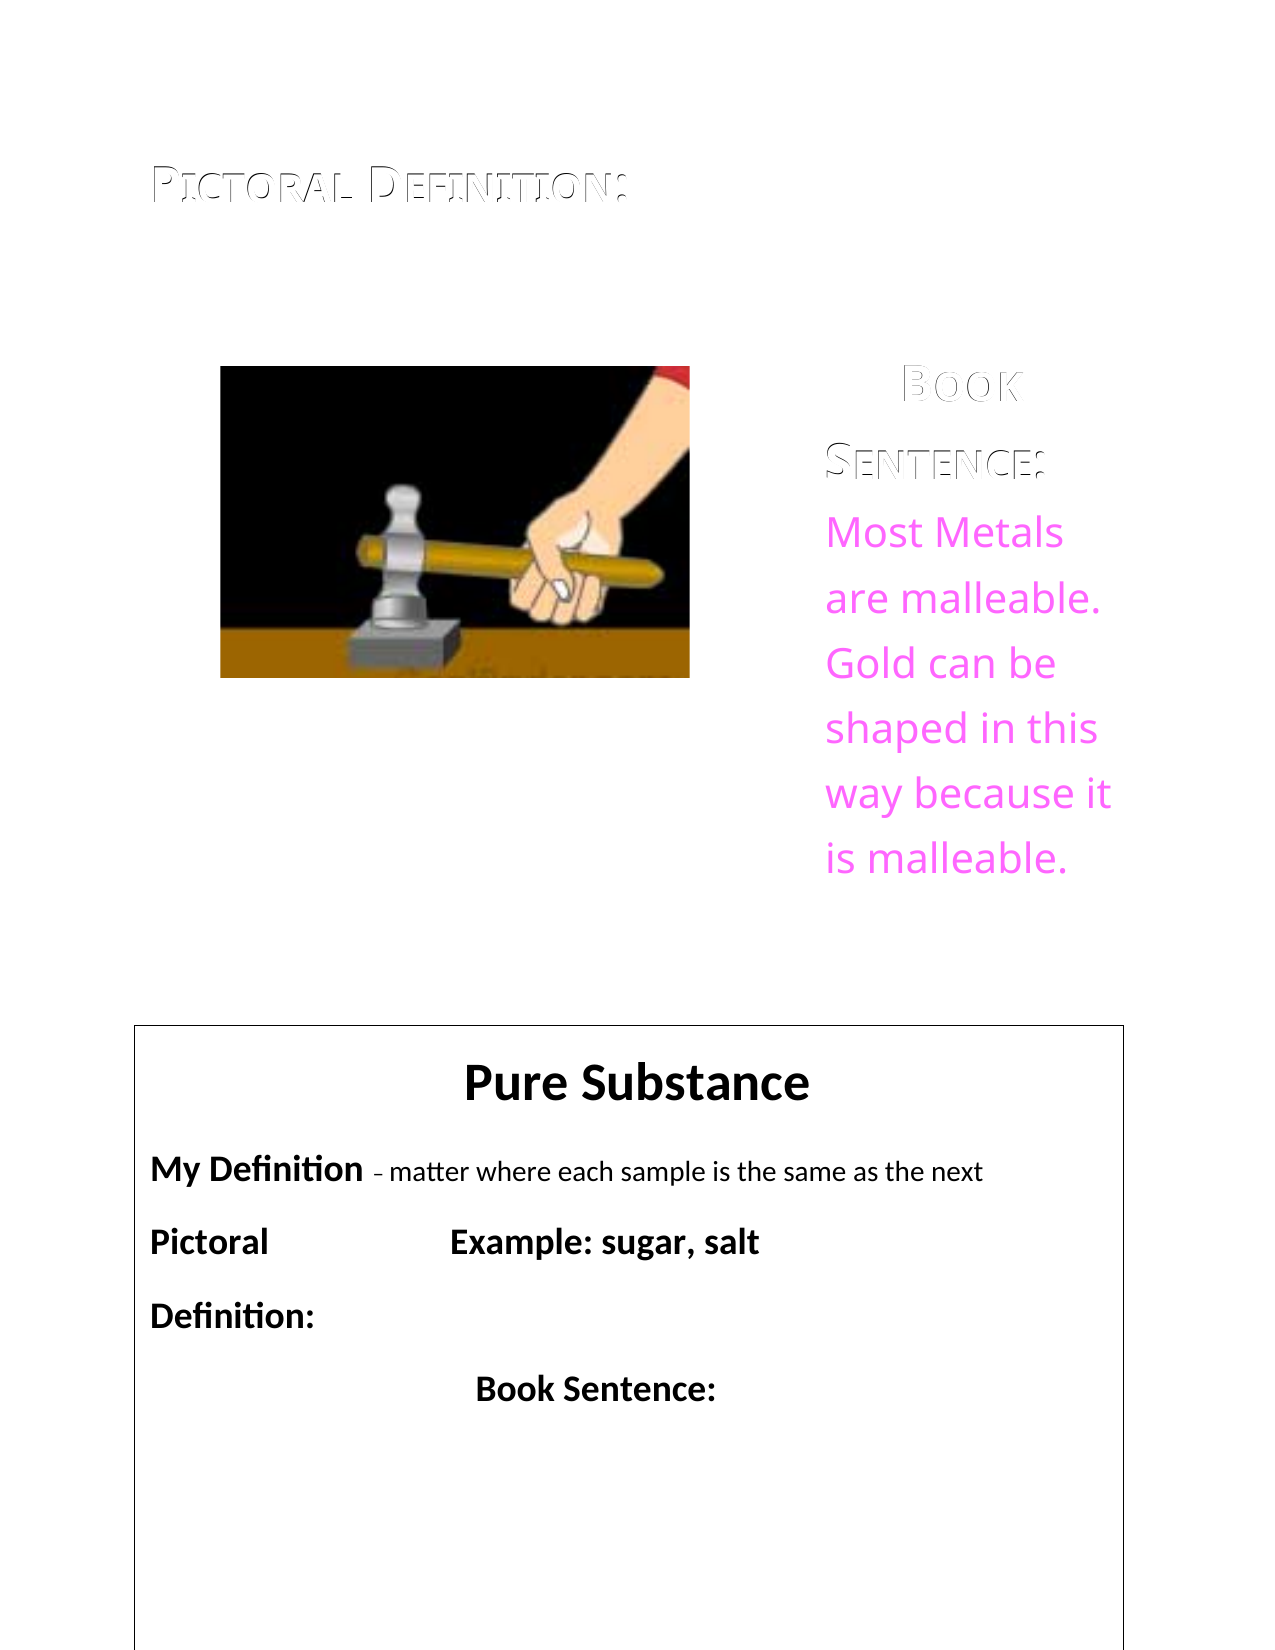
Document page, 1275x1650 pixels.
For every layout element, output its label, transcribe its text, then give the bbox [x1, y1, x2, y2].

picture [220, 366, 690, 678]
text Definition: [150, 1292, 1123, 1338]
text Pictoral Example: sugar, salt [150, 1218, 1123, 1264]
text Pure Substance [150, 1048, 1123, 1114]
text Pictoral Definition: [150, 150, 1125, 218]
text My Definition – matter where each sample is the same as the next [150, 1145, 1123, 1191]
text Book Sentence: [150, 1365, 1123, 1411]
text Book Sentence: Most Metals are malleable. Gold can be shaped in this way because it is malleable. [825, 348, 1125, 886]
